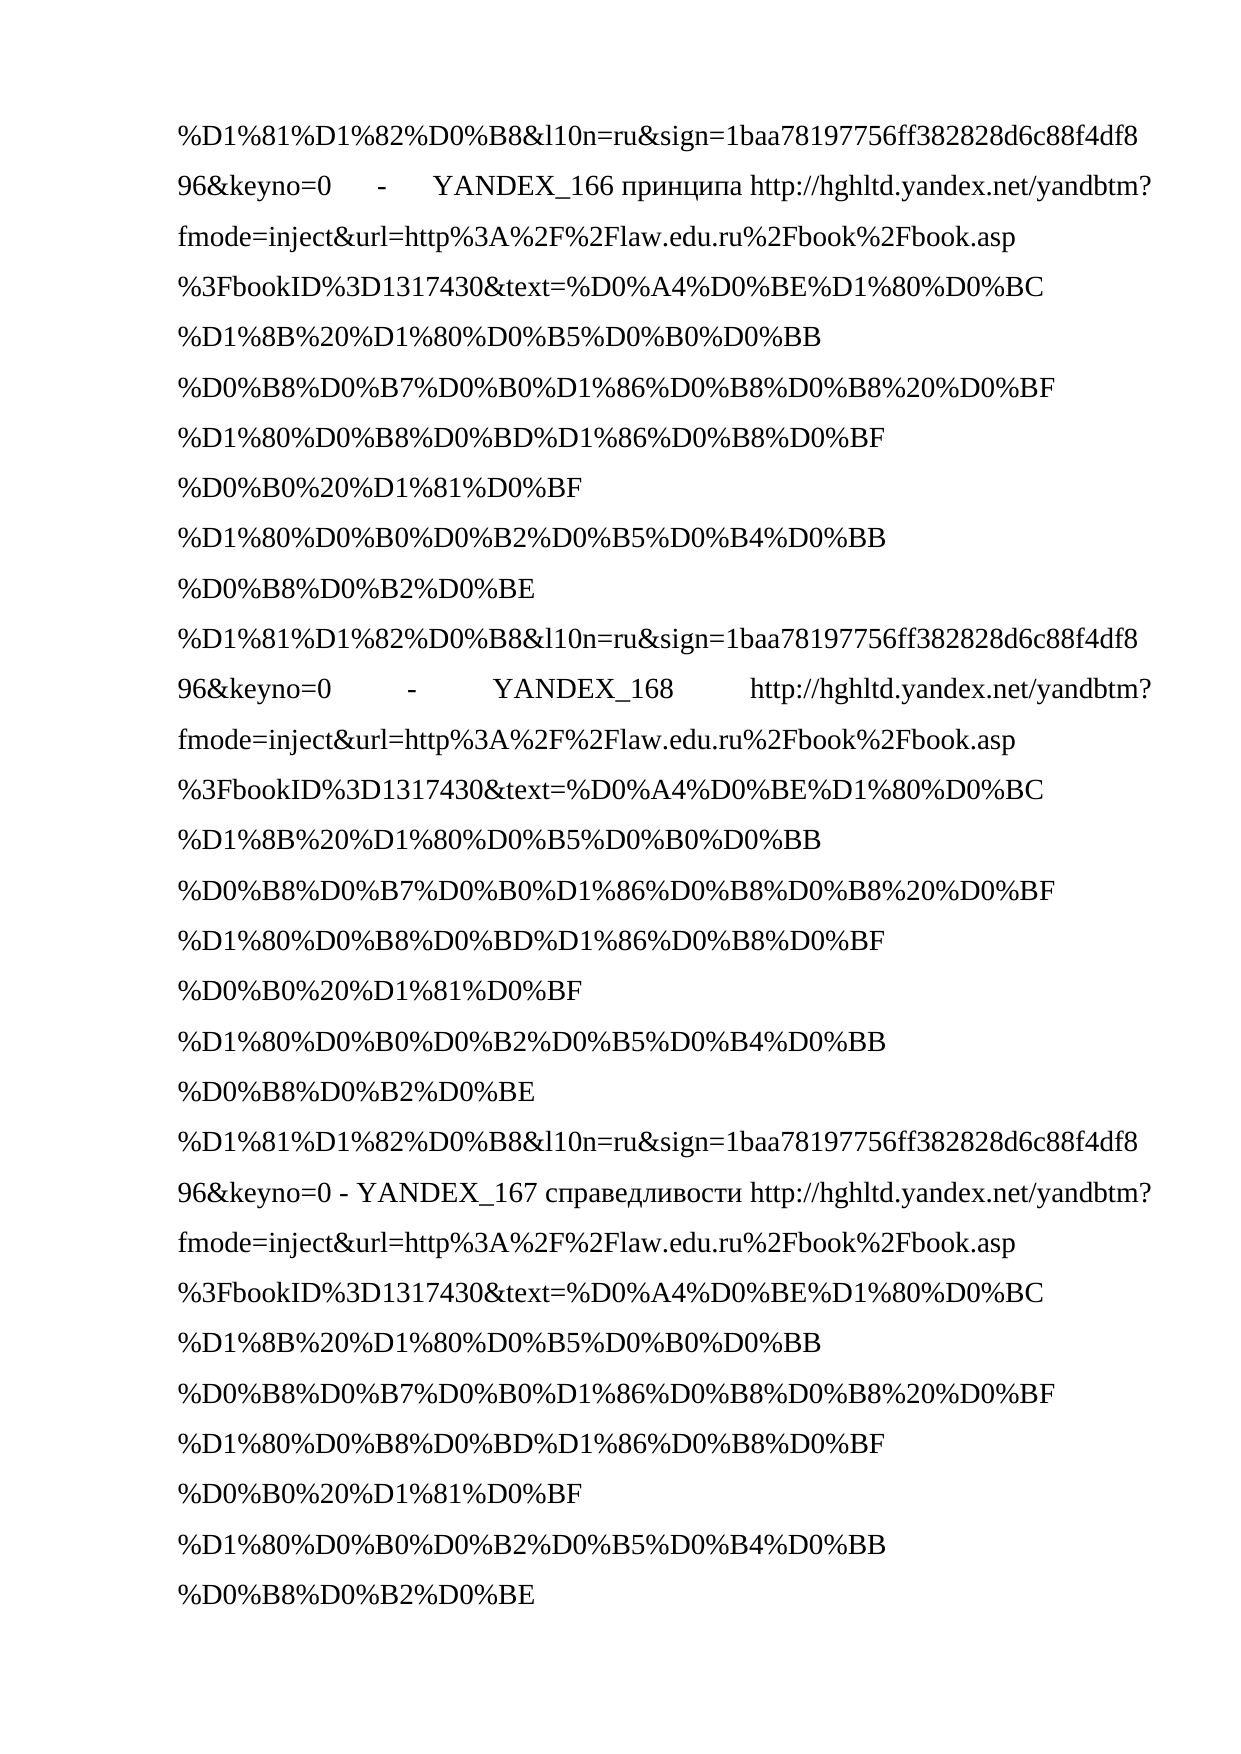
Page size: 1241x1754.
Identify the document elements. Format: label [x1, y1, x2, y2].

text [177, 118, 1152, 1611]
